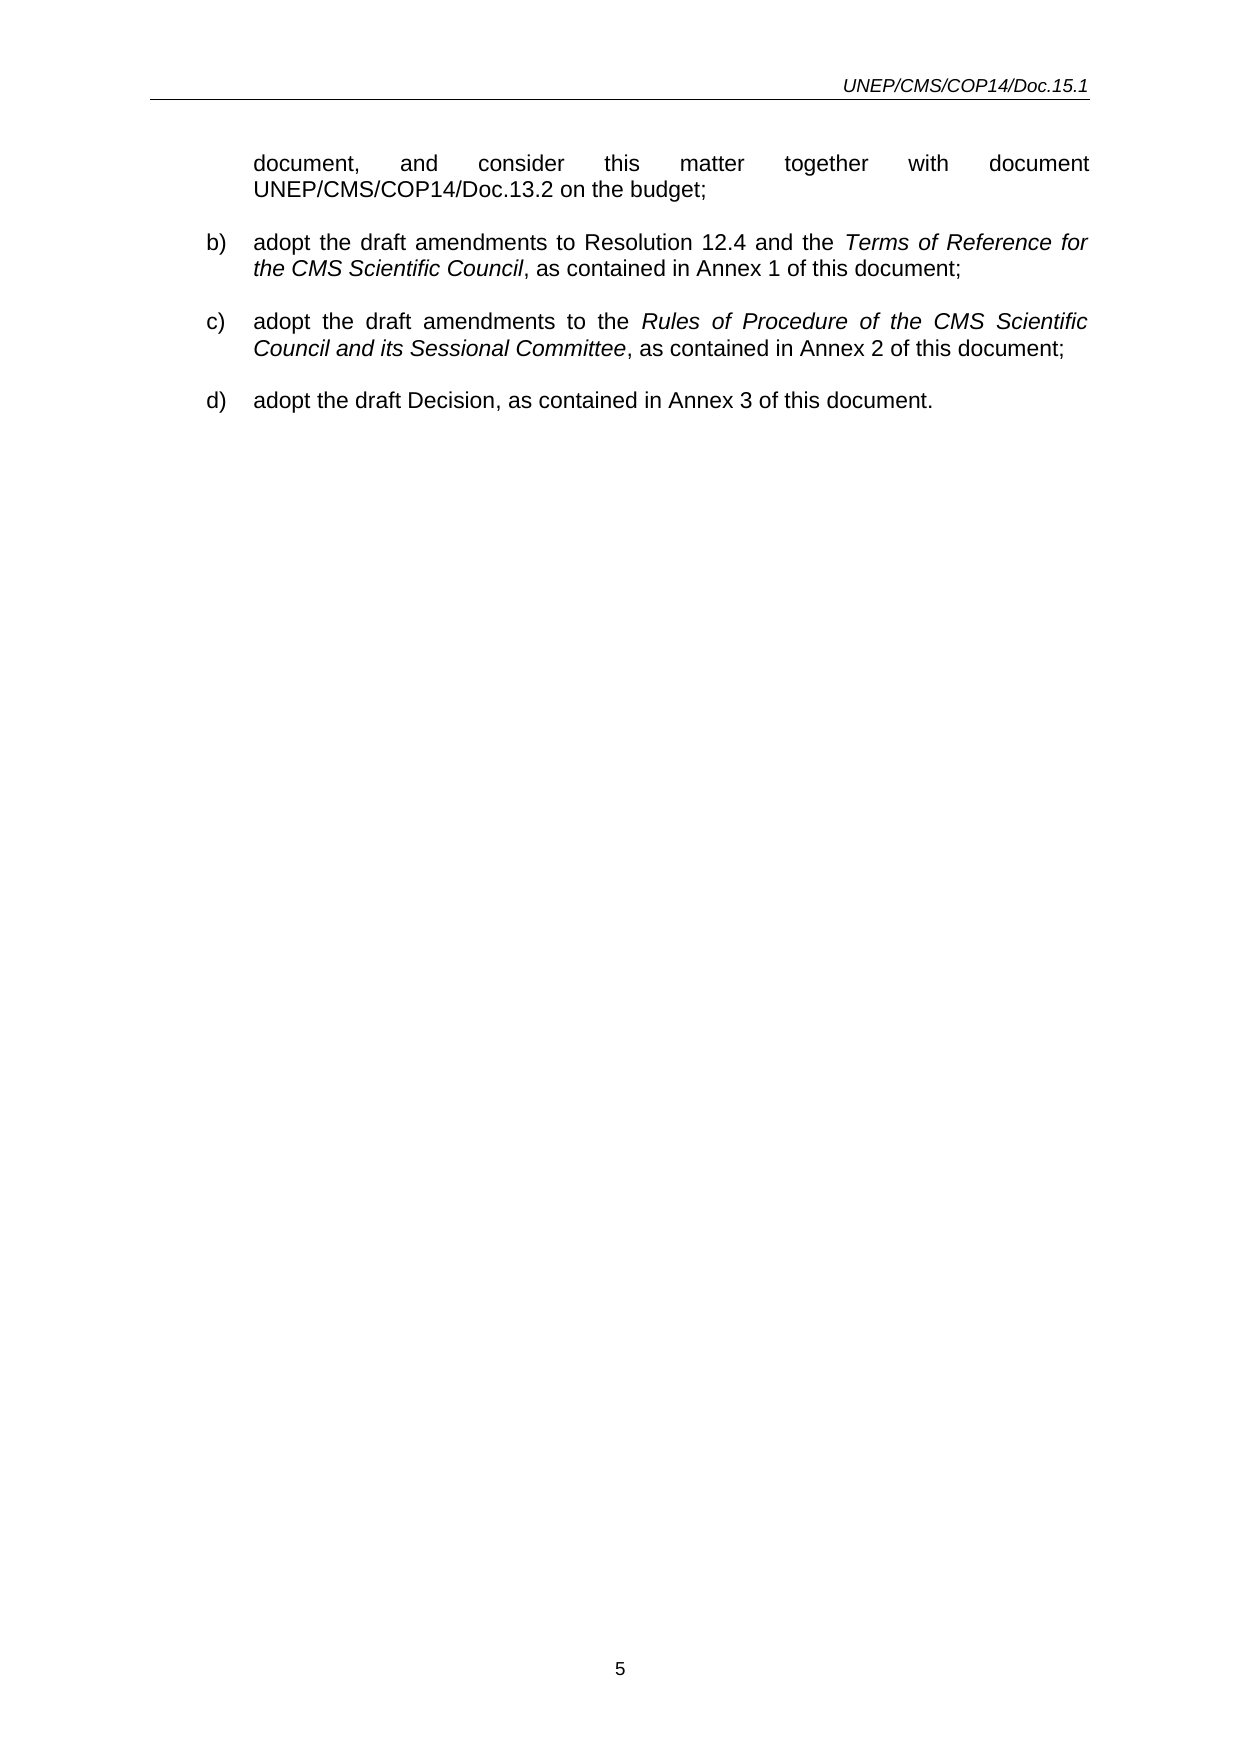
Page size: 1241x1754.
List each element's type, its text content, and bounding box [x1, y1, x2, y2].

list adopt the draft Decision, as contained in Annex 3 of this document. [206, 387, 1090, 413]
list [206, 150, 1090, 203]
list adopt the draft amendments to Resolution 12.4 and the Terms of Reference for the CMS Scientific Council, as contained in Annex 1 of this document; [206, 229, 1090, 282]
list adopt the draft amendments to the Rules of Procedure of the CMS Scientific Council and its Sessional Committee, as contained in Annex 2 of this document; [206, 308, 1090, 361]
